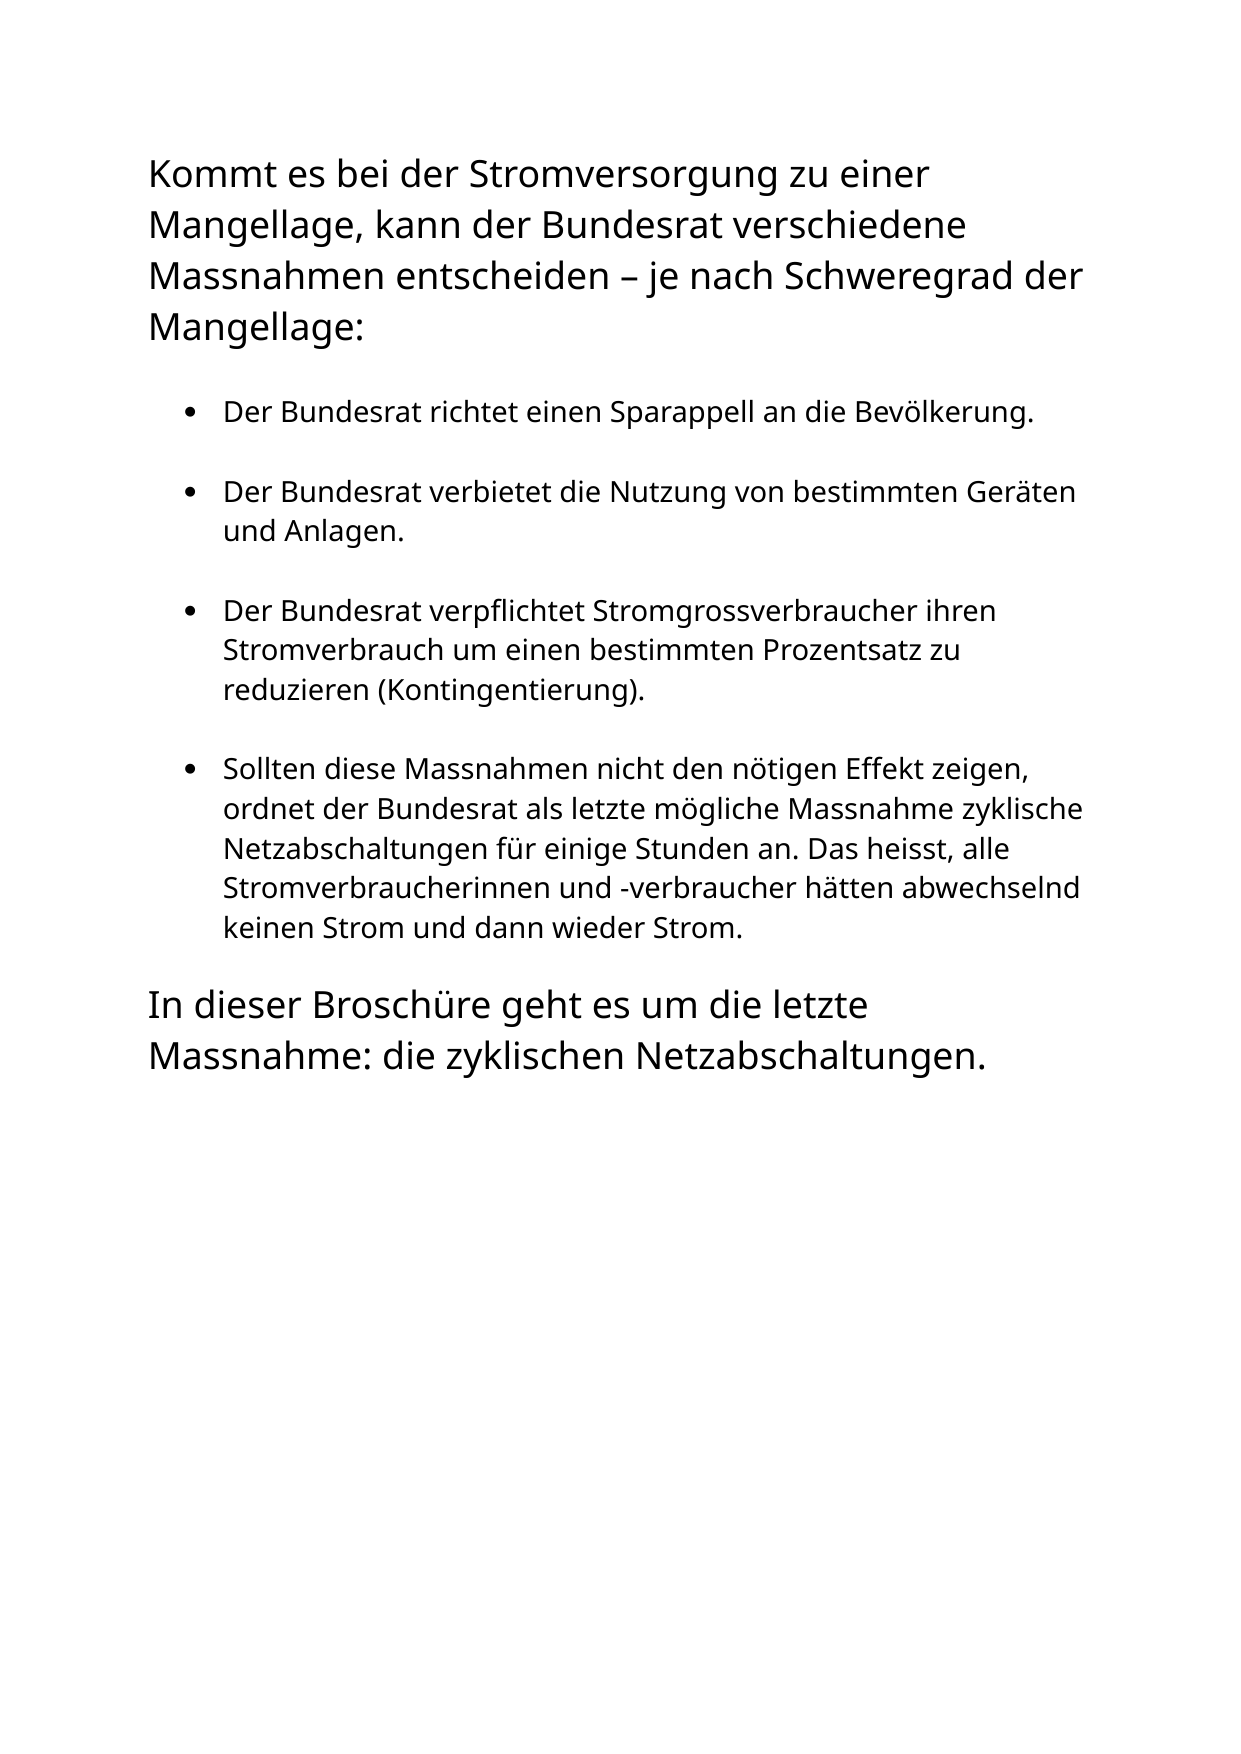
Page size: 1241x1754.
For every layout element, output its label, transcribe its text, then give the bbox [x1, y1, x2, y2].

text Kommt es bei der Stromversorgung zu einer Mangellage, kann der Bundesrat verschiedene Massnahmen entscheiden – je nach Schweregrad der Mangellage: [148, 148, 1093, 352]
list Sollten diese Massnahmen nicht den nötigen Effekt zeigen, ordnet der Bundesrat als letzte mögliche Massnahme zyklische Netzabschaltungen für einige Stunden an. Das heisst, alle Stromverbraucherinnen und -verbraucher hätten abwechselnd keinen Strom und dann wieder Strom. [185, 749, 1093, 947]
text In dieser Broschüre geht es um die letzte Massnahme: die zyklischen Netzabschaltungen. [148, 978, 1093, 1080]
list Der Bundesrat verpflichtet Stromgrossverbraucher ihren Stromverbrauch um einen bestimmten Prozentsatz zu reduzieren (Kontingentierung). [185, 590, 1093, 709]
list Der Bundesrat verbietet die Nutzung von bestimmten Geräten und Anlagen. [185, 471, 1093, 550]
list Der Bundesrat richtet einen Sparappell an die Bevölkerung. [185, 391, 1093, 431]
